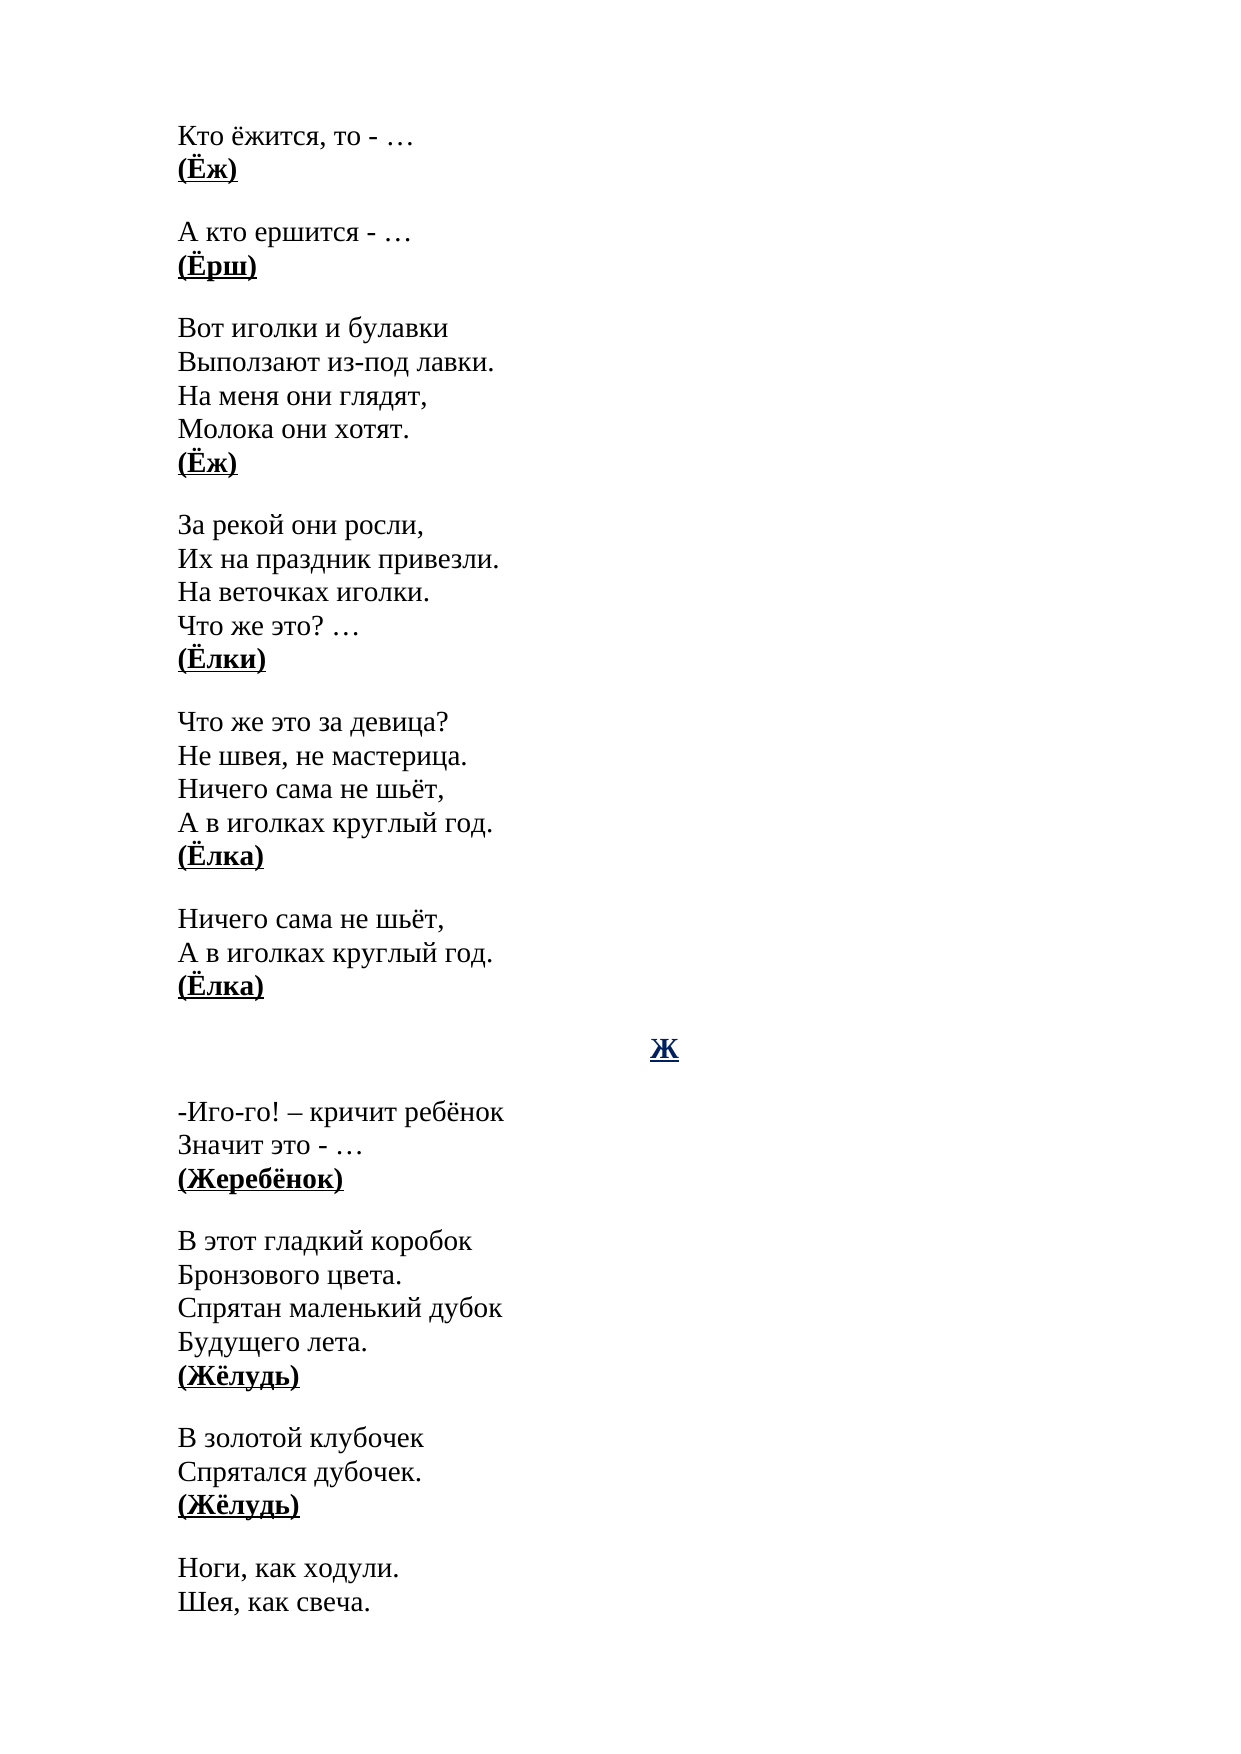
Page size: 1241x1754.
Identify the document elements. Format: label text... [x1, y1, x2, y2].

text Вот иголки и булавки Выползают из-под лавки. На меня они глядят, Молока они хотят. (Ёж) [177, 311, 1152, 478]
text За рекой они росли, Их на праздник привезли. На веточках иголки. Что же это? … (Ёлки) [177, 507, 1152, 675]
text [177, 1550, 1152, 1617]
text Ж [177, 1031, 1152, 1064]
text -Иго-го! – кричит ребёнок Значит это - … (Жеребёнок) [177, 1094, 1152, 1194]
text В золотой клубочек Спрятался дубочек. (Жёлудь) [177, 1420, 1152, 1521]
text А кто ершится - … (Ёрш) [177, 214, 1152, 281]
text Ничего сама не шьёт, А в иголках круглый год. (Ёлка) [177, 901, 1152, 1002]
text В этот гладкий коробок Бронзового цвета. Спрятан маленький дубок Будущего лета. (Жёлудь) [177, 1223, 1152, 1391]
text Что же это за девица? Не швея, не мастерица. Ничего сама не шьёт, А в иголках круглый год. (Ёлка) [177, 704, 1152, 872]
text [177, 118, 1152, 185]
